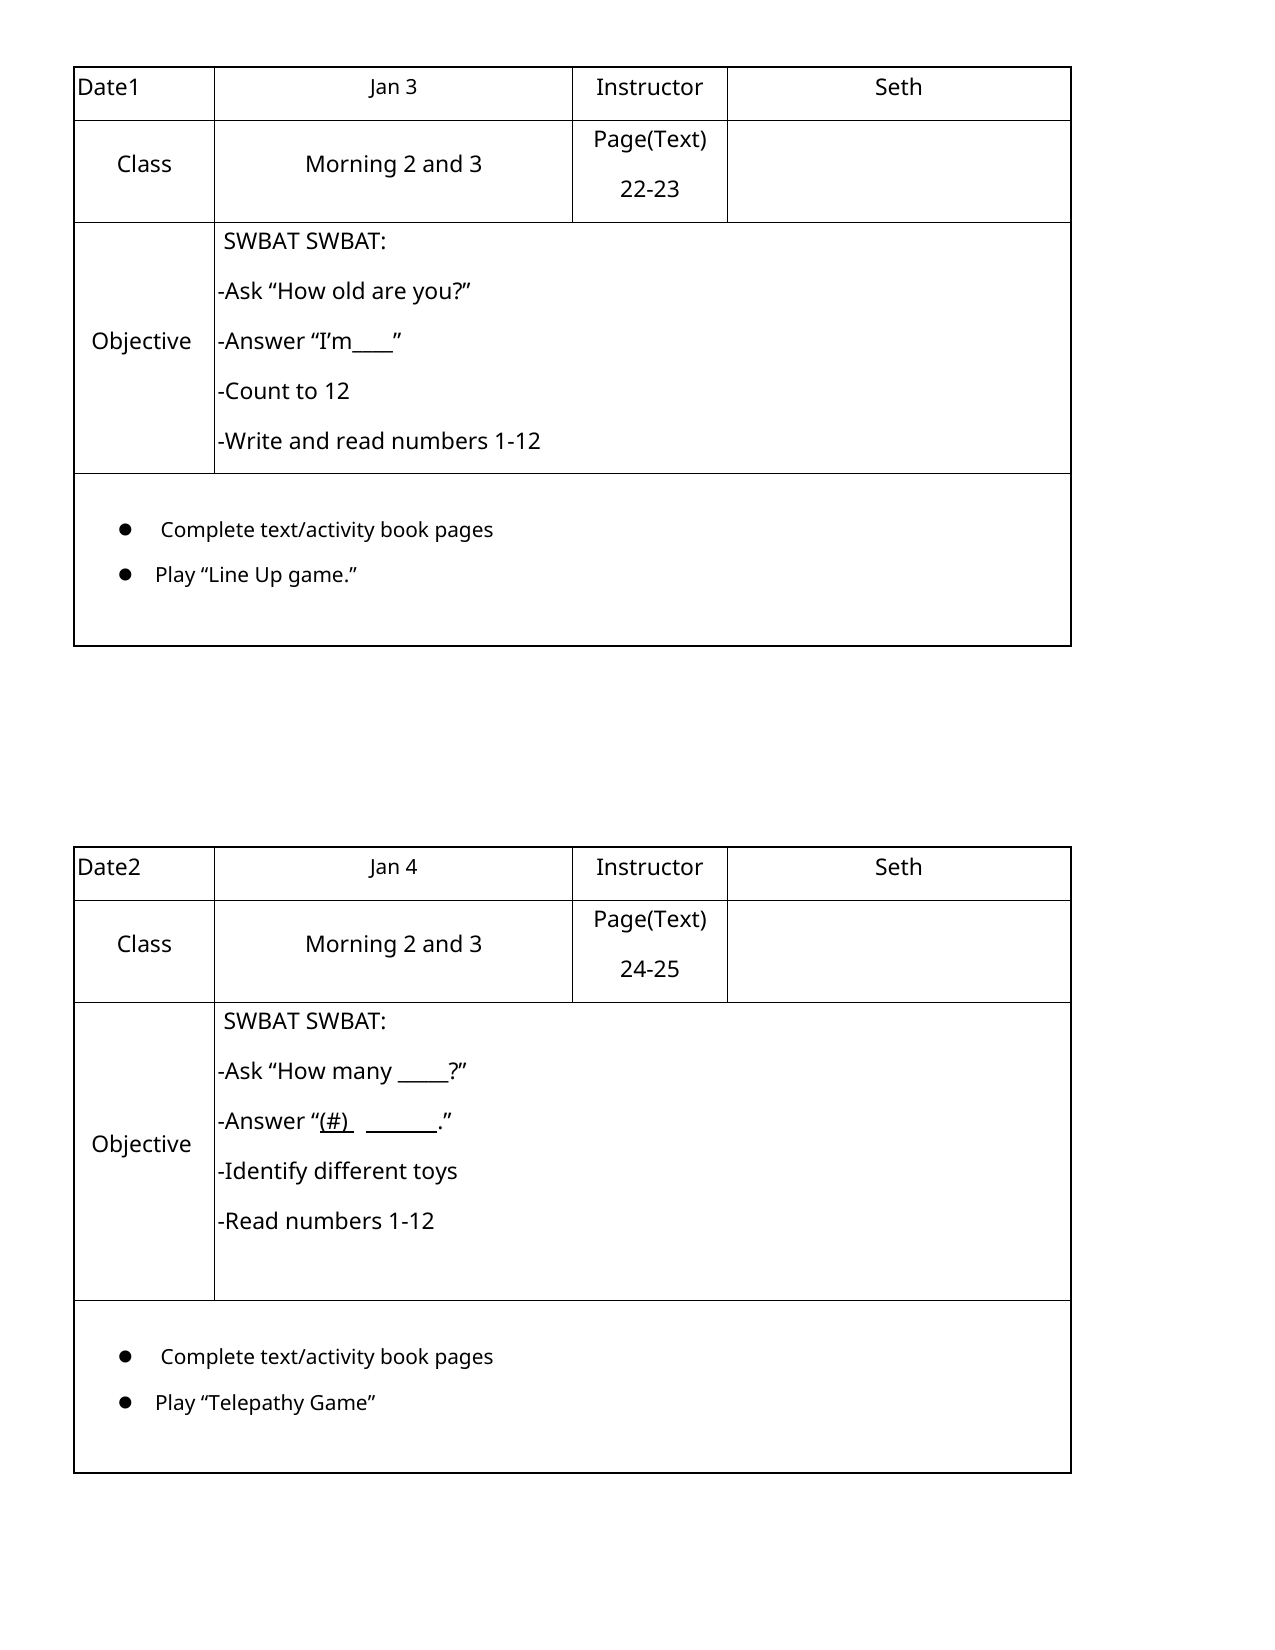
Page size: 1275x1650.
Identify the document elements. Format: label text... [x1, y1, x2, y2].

table_header Date1 [75, 68, 214, 119]
table_cell [728, 121, 1070, 221]
table_header Instructor [573, 68, 727, 119]
table_cell Page(Text) 24-25 [573, 901, 727, 1001]
table_cell SWBAT SWBAT: -Ask “How many _____?” -Answer “(#) .” -Identify different toys -Read numbers 1-12 [215, 1003, 1070, 1300]
table_cell Class [75, 901, 214, 1001]
table_header Jan 4 [215, 848, 572, 899]
table_cell Objective [75, 223, 214, 473]
table_header Date2 [75, 848, 214, 899]
table_header Jan 3 [215, 68, 572, 119]
table_cell Complete text/activity book pages Play “Line Up game.” [75, 474, 1070, 645]
table_header Seth [728, 68, 1070, 119]
table_cell Morning 2 and 3 [215, 121, 572, 221]
table_cell Morning 2 and 3 [215, 901, 572, 1001]
table_header Instructor [573, 848, 727, 899]
table_cell SWBAT SWBAT: -Ask “How old are you?” -Answer “I’m____” -Count to 12 -Write and read numbers 1-12 [215, 223, 1070, 473]
table_cell Class [75, 121, 214, 221]
table_header Seth [728, 848, 1070, 899]
table_cell Complete text/activity book pages Play “Telepathy Game” [75, 1301, 1070, 1472]
table_cell Objective [75, 1003, 214, 1300]
table_cell Page(Text) 22-23 [573, 121, 727, 221]
table_cell [728, 901, 1070, 1001]
